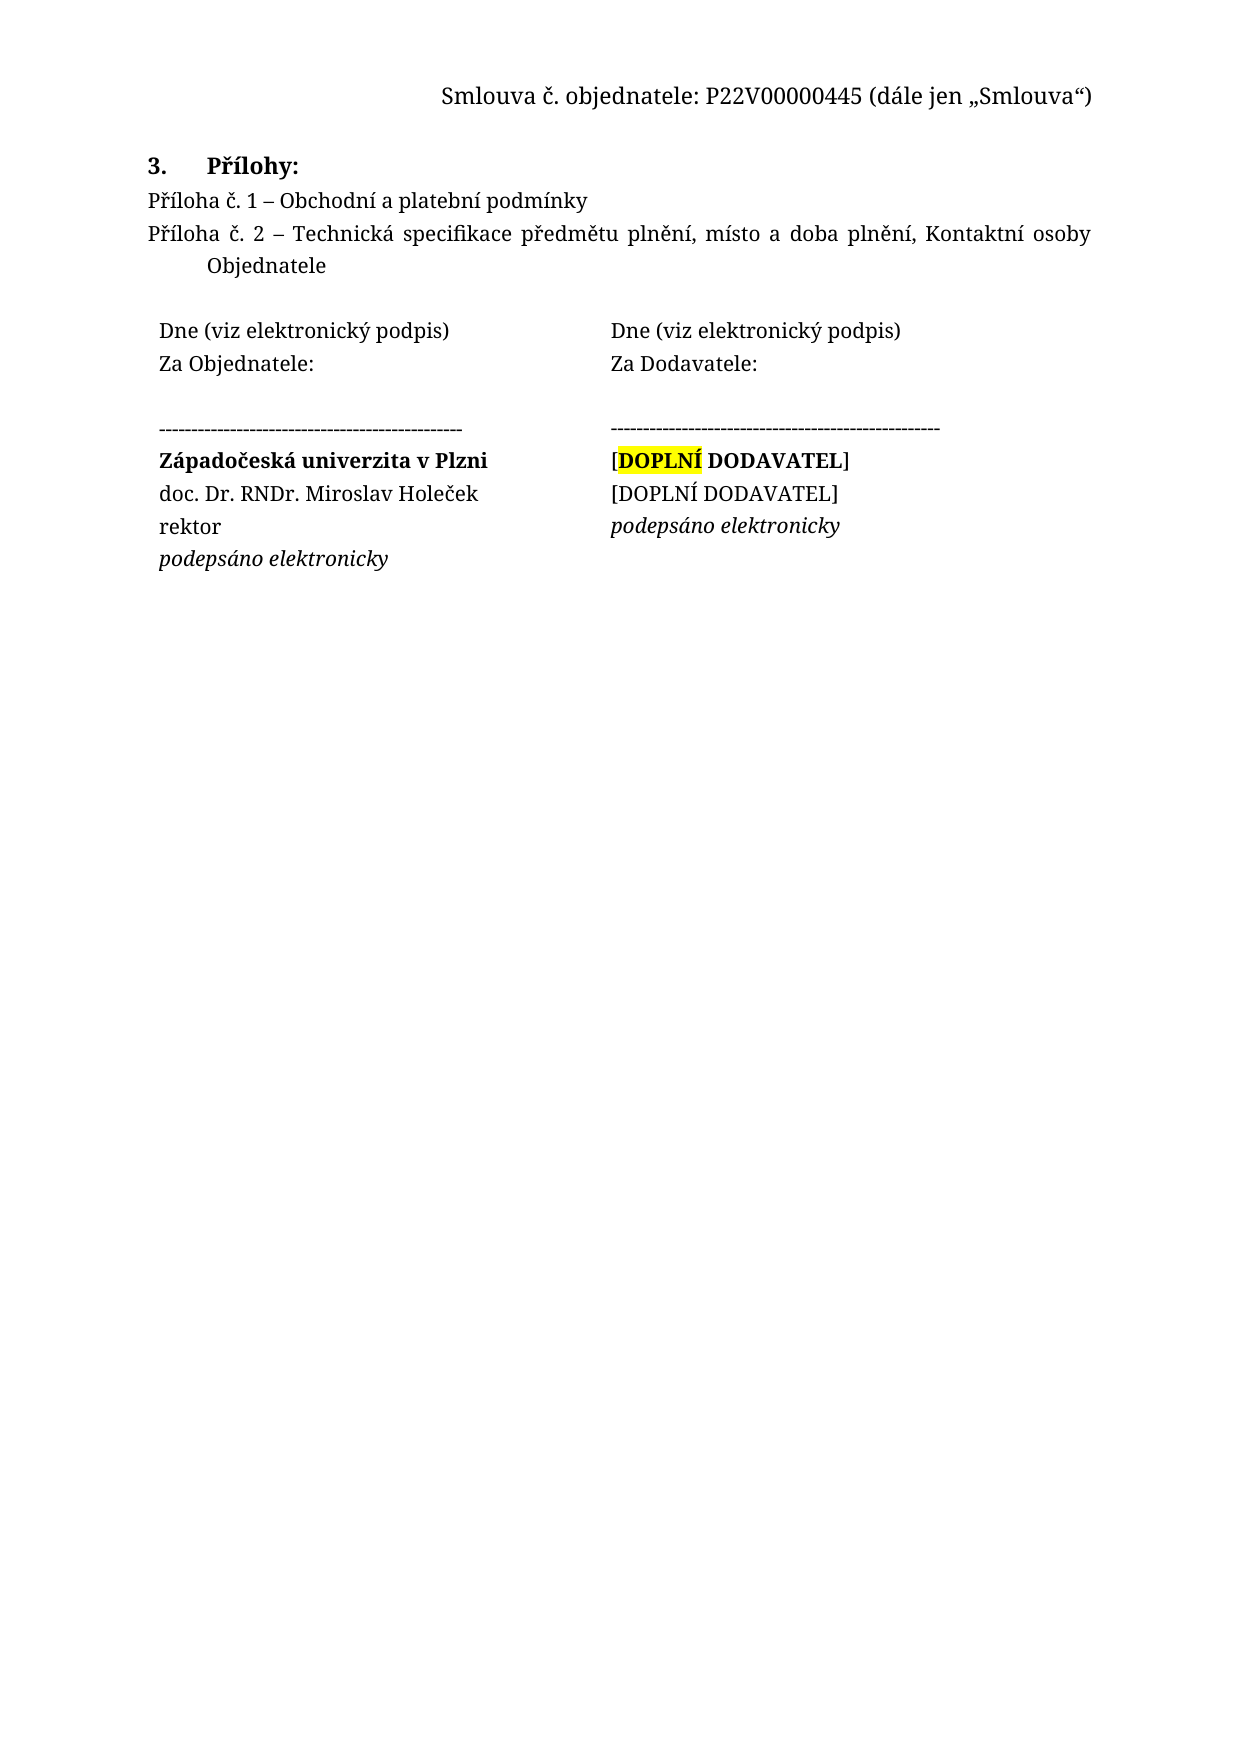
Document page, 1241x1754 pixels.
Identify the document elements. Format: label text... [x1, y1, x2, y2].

text Příloha č. 2 – Technická specifikace předmětu plnění, místo a doba plnění, Kontaktní osoby Objednatele [148, 219, 1093, 280]
text Příloha č. 1 – Obchodní a platební podmínky [148, 186, 1093, 214]
list Přílohy: [148, 150, 1093, 181]
table_header Dne (viz elektronický podpis) Za Objednatele: ----------------------------------------------- Západočeská univerzita v Plzni doc. Dr. RNDr. Miroslav Holeček rektor podepsáno elektronicky [148, 316, 599, 577]
table_header Dne (viz elektronický podpis) Za Dodavatele: --------------------------------------------------- [DOPLNÍ DODAVATEL] [DOPLNÍ DODAVATEL] podepsáno elektronicky [599, 316, 1051, 577]
